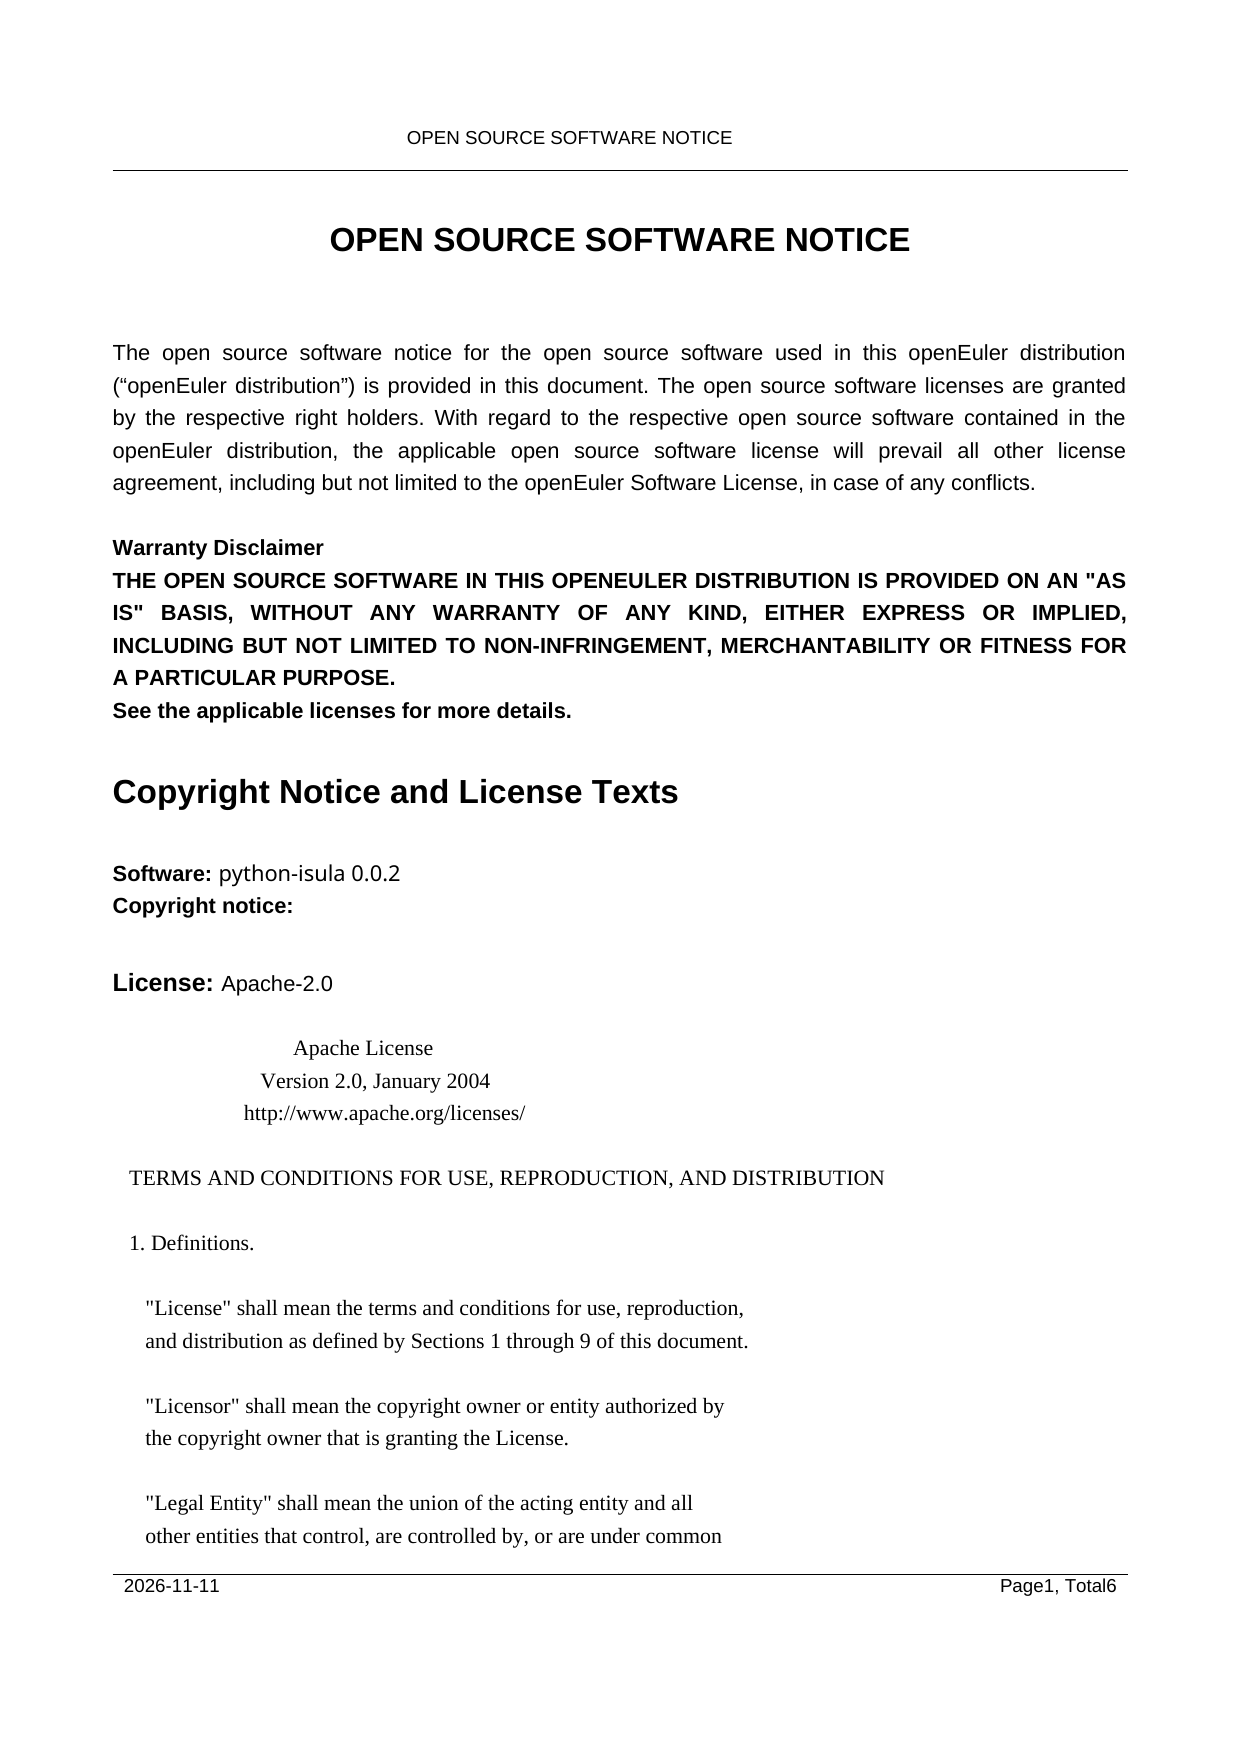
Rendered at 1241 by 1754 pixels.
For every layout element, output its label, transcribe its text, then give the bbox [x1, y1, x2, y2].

text Warranty Disclaimer [112, 531, 1128, 564]
text License: Apache-2.0 [112, 966, 1128, 999]
title Software: python-isula 0.0.2 [112, 856, 1128, 889]
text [112, 999, 1128, 1551]
text OPEN SOURCE SOFTWARE NOTICE [112, 206, 1128, 271]
text Copyright notice: [112, 889, 1128, 921]
text The open source software notice for the open source software used in this openEuler distribution (“openEuler distribution”) is provided in this document. The open source software licenses are granted by the respective right holders. With regard to the respective open source software contained in the openEuler distribution, the applicable open source software license will prevail all other license agreement, including but not limited to the openEuler Software License, in case of any conflicts. [112, 336, 1128, 499]
text Copyright Notice and License Texts [112, 759, 1128, 824]
text THE OPEN SOURCE SOFTWARE IN THIS OPENEULER DISTRIBUTION IS PROVIDED ON AN "AS IS" BASIS, WITHOUT ANY WARRANTY OF ANY KIND, EITHER EXPRESS OR IMPLIED, INCLUDING BUT NOT LIMITED TO NON-INFRINGEMENT, MERCHANTABILITY OR FITNESS FOR A PARTICULAR PURPOSE. See the applicable licenses for more details. [112, 564, 1128, 726]
